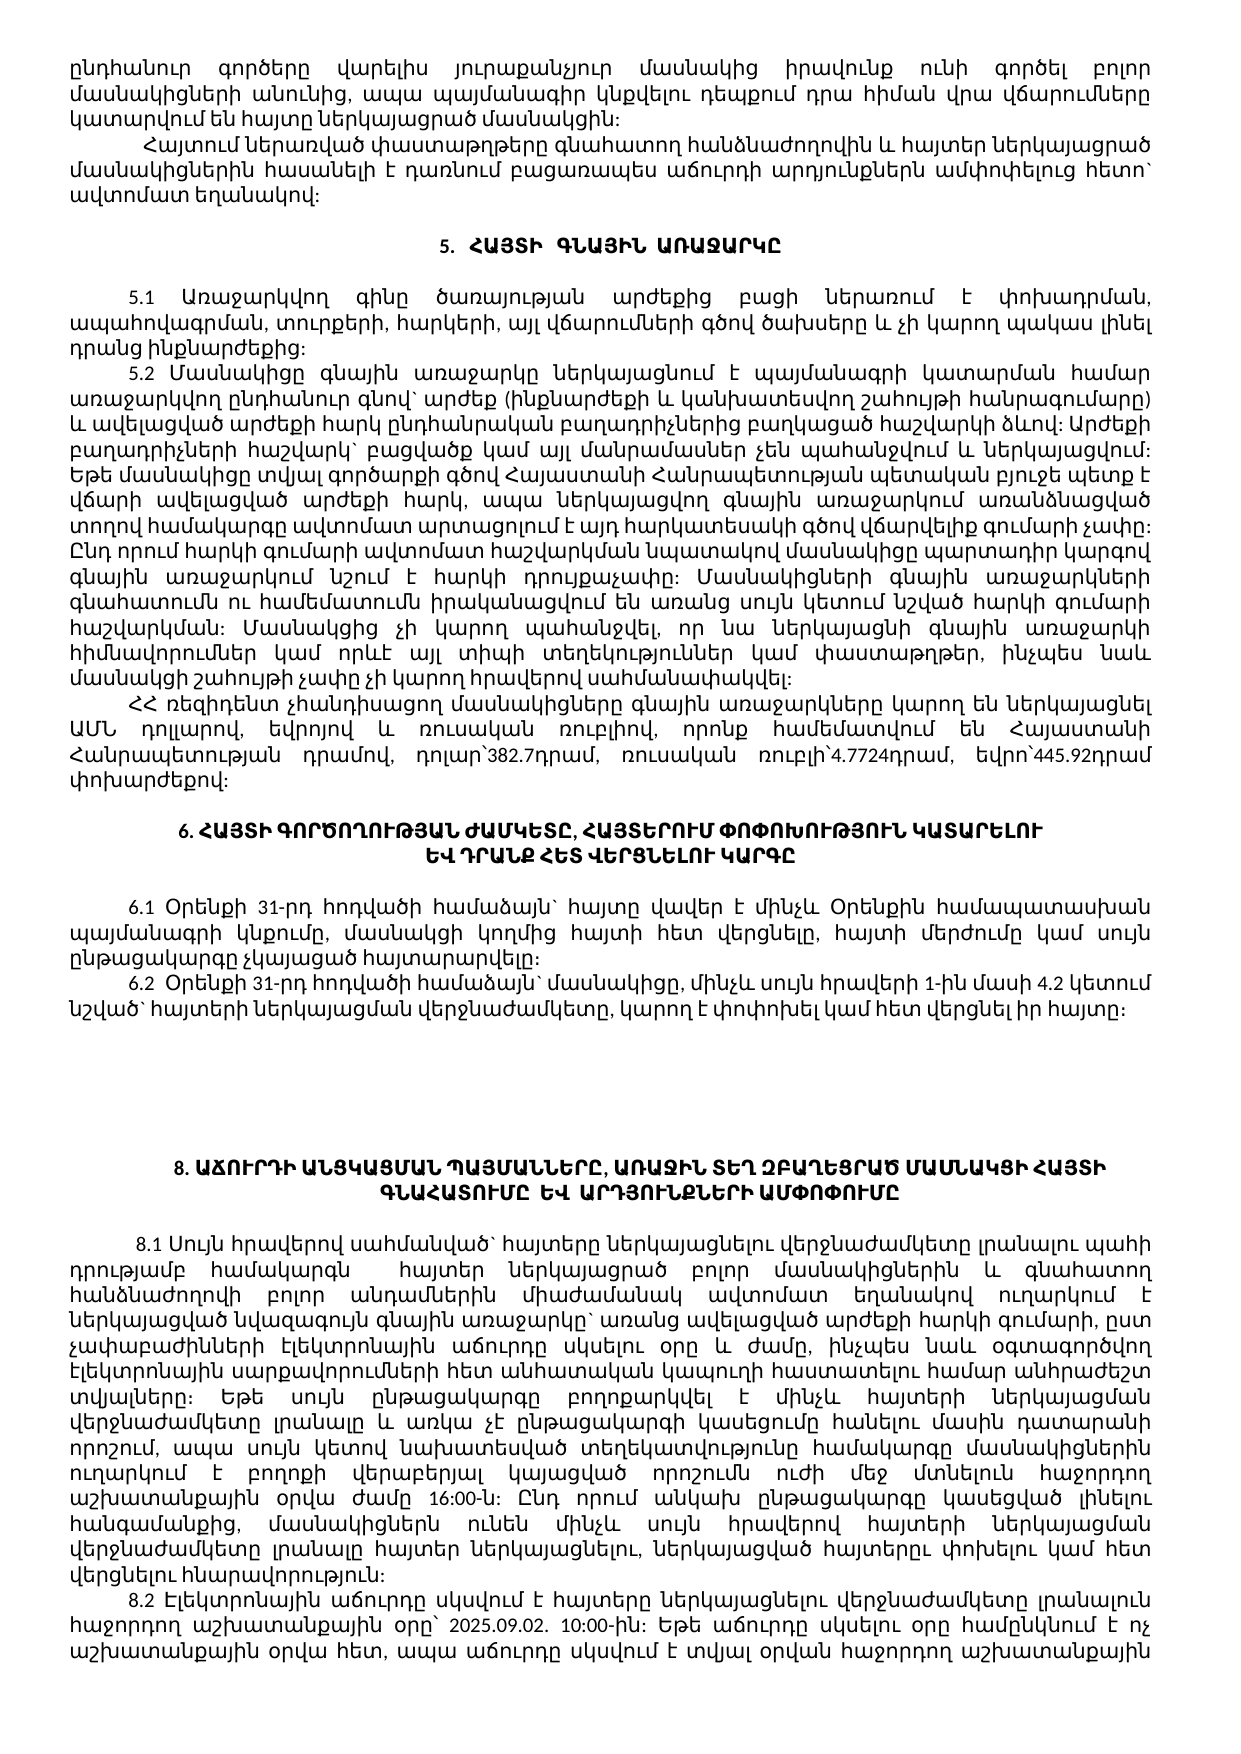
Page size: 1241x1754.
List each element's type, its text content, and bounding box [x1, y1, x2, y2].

text 8.1 Սույն հրավերով սահմանված` հայտերը ներկայացնելու վերջնաժամկետը լրանալու պահի դրությամբ համակարգն հայտեր ներկայացրած բոլոր մասնակիցներին և գնահատող հանձնաժողովի բոլոր անդամներին միաժամանակ ավտոմատ եղանակով ուղարկում է ներկայացված նվազագույն գնային առաջարկը` առանց ավելացված արժեքի հարկի գումարի, ըստ չափաբաժինների էլեկտրոնային աճուրդը սկսելու օրը և ժամը, ինչպես նաև օգտագործվող էլեկտրոնային սարքավորումների հետ անհատական կապուղի հաստատելու համար անհրաժեշտ տվյալները։ Եթե սույն ընթացակարգը բողոքարկվել է մինչև հայտերի ներկայացման վերջնաժամկետը լրանալը և առկա չէ ընթացակարգի կասեցումը հանելու մասին դատարանի որոշում, ապա սույն կետով նախատեսված տեղեկատվությունը համակարգը մասնակիցներին ուղարկում է բողոքի վերաբերյալ կայացված որոշումն ուժի մեջ մտնելուն հաջորդող աշխատանքային օրվա ժամը 16:00-ն: Ընդ որում անկախ ընթացակարգը կասեցված լինելու հանգամանքից, մասնակիցներն ունեն մինչև սույն հրավերով հայտերի ներկայացման վերջնաժամկետը լրանալը հայտեր ներկայացնելու, ներկայացված հայտերըւ փոխելու կամ հետ վերցնելու հնարավորություն: [69, 1231, 1152, 1587]
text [69, 1587, 1152, 1663]
text 6.1 Օրենքի 31-րդ հոդվածի համաձայն` հայտը վավեր է մինչև Օրենքին համապատասխան պայմանագրի կնքումը, մասնակցի կողմից հայտի հետ վերցնելը, հայտի մերժումը կամ սույն ընթացակարգը չկայացած հայտարարվելը։ [69, 894, 1152, 971]
text 5.2 Մասնակիցը գնային առաջարկը ներկայացնում է պայմանագրի կատարման համար առաջարկվող ընդհանուր գնով` արժեք (ինքնարժեքի և կանխատեսվող շահույթի հանրագումարը) և ավելացված արժեքի հարկ ընդհանրական բաղադրիչներից բաղկացած հաշվարկի ձևով: Արժեքի բաղադրիչների հաշվարկ` բացվածք կամ այլ մանրամասներ չեն պահանջվում և ներկայացվում: Եթե մասնակիցը տվյալ գործարքի գծով Հայաստանի Հանրապետության պետական բյուջե պետք է վճարի ավելացված արժեքի հարկ, ապա ներկայացվող գնային առաջարկում առանձնացված տողով համակարգը ավտոմատ արտացոլում է այդ հարկատեսակի գծով վճարվելիք գումարի չափը: Ընդ որում հարկի գումարի ավտոմատ հաշվարկման նպատակով մասնակիցը պարտադիր կարգով գնային առաջարկում նշում է հարկի դրույքաչափը: Մասնակիցների գնային առաջարկների գնահատումն ու համեմատումն իրականացվում են առանց սույն կետում նշված հարկի գումարի հաշվարկման: Մասնակցից չի կարող պահանջվել, որ նա ներկայացնի գնային առաջարկի հիմնավորումներ կամ որևէ այլ տիպի տեղեկություններ կամ փաստաթղթեր, ինչպես նաև մասնակցի շահույթի չափը չի կարող հրավերով սահմանափակվել: [69, 361, 1152, 691]
text 6. ՀԱՅՏԻ ԳՈՐԾՈՂՈՒԹՅԱՆ ԺԱՄԿԵՏԸ, ՀԱՅՏԵՐՈՒՄ ՓՈՓՈԽՈՒԹՅՈՒՆ ԿԱՏԱՐԵԼՈՒ [69, 818, 1152, 843]
text 5. ՀԱՅՏԻ ԳՆԱՅԻՆ ԱՌԱՋԱՐԿԸ [69, 233, 1152, 259]
text 6.2 Օրենքի 31-րդ հոդվածի համաձայն` մասնակիցը, մինչև սույն հրավերի 1-ին մասի 4.2 կետում նշված` հայտերի ներկայացման վերջնաժամկետը, կարող է փոփոխել կամ հետ վերցնել իր հայտը։ [69, 971, 1152, 1021]
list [69, 56, 1152, 132]
text ՀՀ ռեզիդենտ չհանդիսացող մասնակիցները գնային առաջարկները կարող են ներկայացնել ԱՄՆ դոլլարով, եվրոյով և ռուսական ռուբլիով, որոնք համեմատվում են Հայաստանի Հանրապետության դրամով, դոլար՝382.7դրամ, ռուսական ռուբլի՝4.7724դրամ, եվրո՝445.92դրամ փոխարժեքով: [69, 691, 1152, 793]
text 8. ԱՃՈՒՐԴԻ ԱՆՑԿԱՑՄԱՆ ՊԱՅՄԱՆՆԵՐԸ, ԱՌԱՋԻՆ ՏԵՂ ԶԲԱՂԵՑՐԱԾ ՄԱՍՆԱԿՑԻ ՀԱՅՏԻ [69, 1155, 1152, 1181]
text 5.1 Առաջարկվող գինը ծառայության արժեքից բացի ներառում է փոխադրման, ապահովագրման, տուրքերի, հարկերի, այլ վճարումների գծով ծախսերը և չի կարող պակաս լինել դրանց ինքնարժեքից: [69, 284, 1152, 361]
text Հայտում ներառված փաստաթղթերը գնահատող հանձնաժողովին և հայտեր ներկայացրած մասնակիցներին հասանելի է դառնում բացառապես աճուրդի արդյունքներն ամփոփելուց հետո` ավտոմատ եղանակով: [69, 132, 1152, 208]
text ԳՆԱՀԱՏՈՒՄԸ ԵՎ ԱՐԴՅՈՒՆՔՆԵՐԻ ԱՄՓՈՓՈՒՄԸ [69, 1181, 1152, 1206]
text ԵՎ ԴՐԱՆՔ ՀԵՏ ՎԵՐՑՆԵԼՈՒ ԿԱՐԳԸ [69, 843, 1152, 869]
